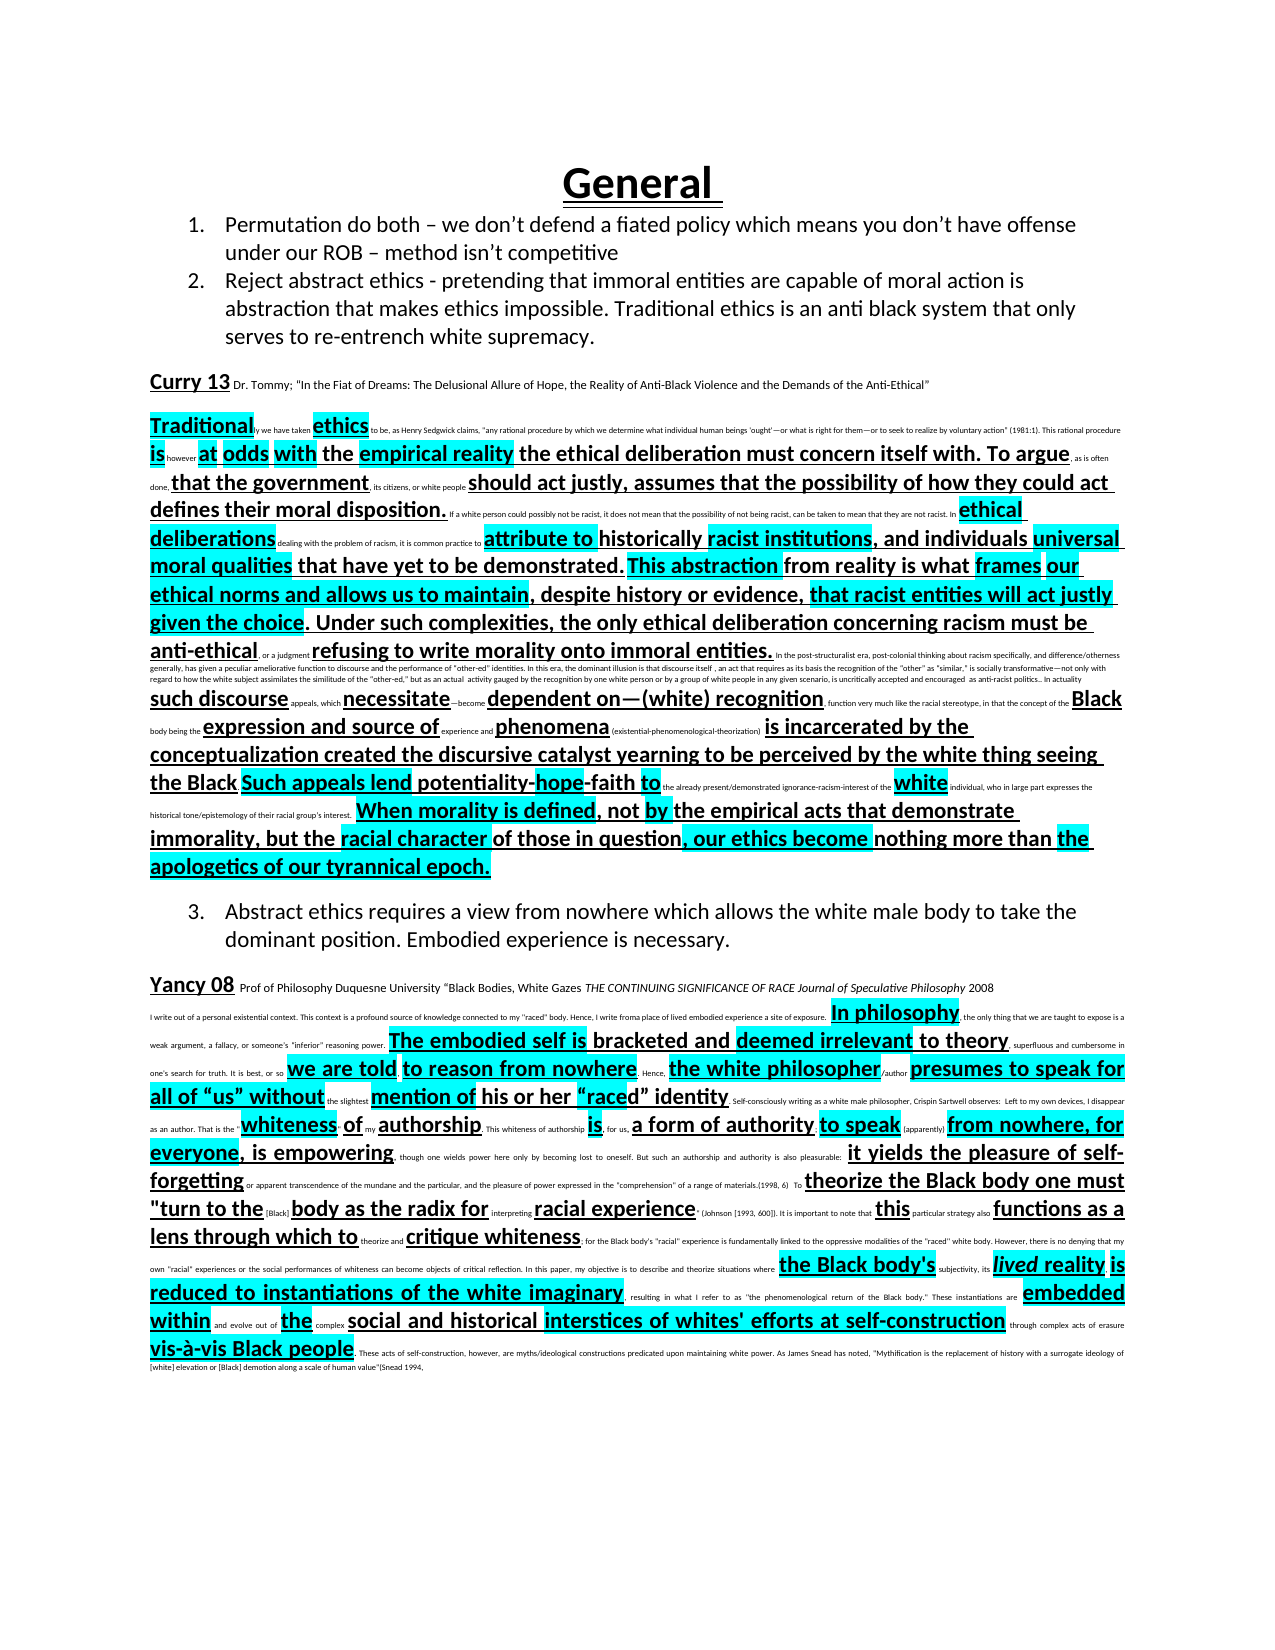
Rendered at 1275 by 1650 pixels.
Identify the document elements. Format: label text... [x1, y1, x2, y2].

text Yancy 08 Prof of Philosophy Duquesne University “Black Bodies, White Gazes THE CONTINUING SIGNIFICANCE OF RACE Journal of Speculative Philosophy 2008 [150, 970, 1125, 998]
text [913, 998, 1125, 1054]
text Traditionally we have taken ethics to be, as Henry Sedgwick claims, "any rational procedure by which we determine what individual human beings 'ought'—or what is right for them—or to seek to realize by voluntary action” (1981:1). This rational procedure is however at odds with the empirical reality the ethical deliberation must concern itself with. To argue, as is often done, that the government, its citizens, or white people should act justly, assumes that the possibility of how they could act defines their moral disposition. If a white person could possibly not be racist, it does not mean that the possibility of not being racist, can be taken to mean that they are not racist. In ethical deliberations dealing with the problem of racism, it is common practice to attribute to historically racist institutions, and individuals universal moral qualities that have yet to be demonstrated. This abstraction from reality is what frames our ethical norms and allows us to maintain, despite history or evidence, that racist entities will act justly given the choice. Under such complexities, the only ethical deliberation concerning racism must be anti-ethical, or a judgment refusing to write morality onto immoral entities. In the post-structuralist era, post-colonial thinking about racism specifically, and difference/otherness generally, has given a peculiar ameliorative function to discourse and the performance of “other-ed” identities. In this era, the dominant illusion is that discourse itself , an act that requires as its basis the recognition of the “other” as “similar,” is socially transformative—not only with regard to how the white subject assimilates the similitude of the “other-ed,” but as an actual activity gauged by the recognition by one white person or by a group of white people in any given scenario, is uncritically accepted and encouraged as anti-racist politics.. In actuality such discourse appeals, which necessitate—become dependent on—(white) recognition, function very much like the racial stereotype, in that the concept of the Black body being the expression and source of experience and phenomena (existential-phenomenological-theorization) is incarcerated by the conceptualization created the discursive catalyst yearning to be perceived by the white thing seeing the Black. Such appeals lend potentiality-hope-faith to the already present/demonstrated ignorance-racism-interest of the white individual, who in large part expresses the historical tone/epistemology of their racial group’s interest. When morality is defined, not by the empirical acts that demonstrate immorality, but the racial character of those in question, our ethics become nothing more than the apologetics of our tyrannical epoch. [150, 412, 1125, 604]
text I write out of a personal existential context. This context is a profound source of knowledge connected to my "raced" body. Hence, I write froma place of lived embodied experience a site of exposure. In philosophy, the only thing that we are taught to expose is a weak argument, a fallacy, or someone’s “inferior” reasoning power. The embodied self is bracketed and deemed irrelevant to theory, superfluous and cumbersome in one's search for truth. It is best, or so we are told, to reason from nowhere. Hence, the white philosopher/author presumes to speak for all of “us” without the slightest mention of his or her “raced” identity. Self-consciously writing as a white male philosopher, Crispin Sartwell observes: Left to my own devices, I disappear as an author. That is the "whiteness" of my authorship. This whiteness of authorship is, for us, a form of authority; to speak (apparently) from nowhere, for everyone, is empowering, though one wields power here only by becoming lost to oneself. But such an authorship and authority is also pleasurable: it yields the pleasure of self-forgetting or apparent transcendence of the mundane and the particular, and the pleasure of power expressed in the "comprehension" of a range of materials.(1998, 6) To theorize the Black body one must "turn to the [Black] body as the radix for interpreting racial experience" (Johnson [1993, 600]). It is important to note that this particular strategy also functions as a lens through which to theorize and critique whiteness; for the Black body's "racial" experience is fundamentally linked to the oppressive modalities of the "raced" white body. However, there is no denying that my own "racial" experiences or the social performances of whiteness can become objects of critical reflection. In this paper, my objective is to describe and theorize situations where the Black body's subjectivity, its lived reality, is reduced to instantiations of the white imaginary, resulting in what I refer to as "the phenomenological return of the Black body." These instantiations are embedded within and evolve out of the complex social and historical interstices of whites' efforts at self-construction through complex acts of erasure vis-à-vis Black people. These acts of self-construction, however, are myths/ideological constructions predicated upon maintaining white power. As James Snead has noted, "Mythification is the replacement of history with a surrogate ideology of [white] elevation or [Black] demotion along a scale of human value"(Snead 1994, [150, 1052, 1125, 1372]
text Curry 13 Dr. Tommy; “In the Fiat of Dreams: The Delusional Allure of Hope, the Reality of Anti-Black Violence and the Demands of the Anti-Ethical” [150, 367, 1125, 395]
list Permutation do both – we don’t defend a fiated policy which means you don’t have offense under our ROB – method isn’t competitive [187, 210, 1125, 266]
list Abstract ethics requires a view from nowhere which allows the white male body to take the dominant position. Embodied experience is necessary. [187, 897, 1125, 953]
text Traditionally we have taken ethics to be, as Henry Sedgwick claims, "any rational procedure by which we determine what individual human beings 'ought'—or what is right for them—or to seek to realize by voluntary action” (1981:1). This rational procedure is however at odds with the empirical reality the ethical deliberation must concern itself with. To argue, as is often done, that the government, its citizens, or white people should act justly, assumes that the possibility of how they could act defines their moral disposition. If a white person could possibly not be racist, it does not mean that the possibility of not being racist, can be taken to mean that they are not racist. In ethical deliberations dealing with the problem of racism, it is common practice to attribute to historically racist institutions, and individuals universal moral qualities that have yet to be demonstrated. This abstraction from reality is what frames our ethical norms and allows us to maintain, despite history or evidence, that racist entities will act justly given the choice. Under such complexities, the only ethical deliberation concerning racism must be anti-ethical, or a judgment refusing to write morality onto immoral entities. In the post-structuralist era, post-colonial thinking about racism specifically, and difference/otherness generally, has given a peculiar ameliorative function to discourse and the performance of “other-ed” identities. In this era, the dominant illusion is that discourse itself , an act that requires as its basis the recognition of the “other” as “similar,” is socially transformative—not only with regard to how the white subject assimilates the similitude of the “other-ed,” but as an actual activity gauged by the recognition by one white person or by a group of white people in any given scenario, is uncritically accepted and encouraged as anti-racist politics.. In actuality such discourse appeals, which necessitate—become dependent on—(white) recognition, function very much like the racial stereotype, in that the concept of the Black body being the expression and source of experience and phenomena (existential-phenomenological-theorization) is incarcerated by the conceptualization created the discursive catalyst yearning to be perceived by the white thing seeing the Black. Such appeals lend potentiality-hope-faith to the already present/demonstrated ignorance-racism-interest of the white individual, who in large part expresses the historical tone/epistemology of their racial group’s interest. When morality is defined, not by the empirical acts that demonstrate immorality, but the racial character of those in question, our ethics become nothing more than the apologetics of our tyrannical epoch. [150, 549, 1125, 880]
subtitle General [150, 154, 1125, 210]
list Reject abstract ethics - pretending that immoral entities are capable of moral action is abstraction that makes ethics impossible. Traditional ethics is an anti black system that only serves to re-entrench white supremacy. [187, 266, 1125, 350]
